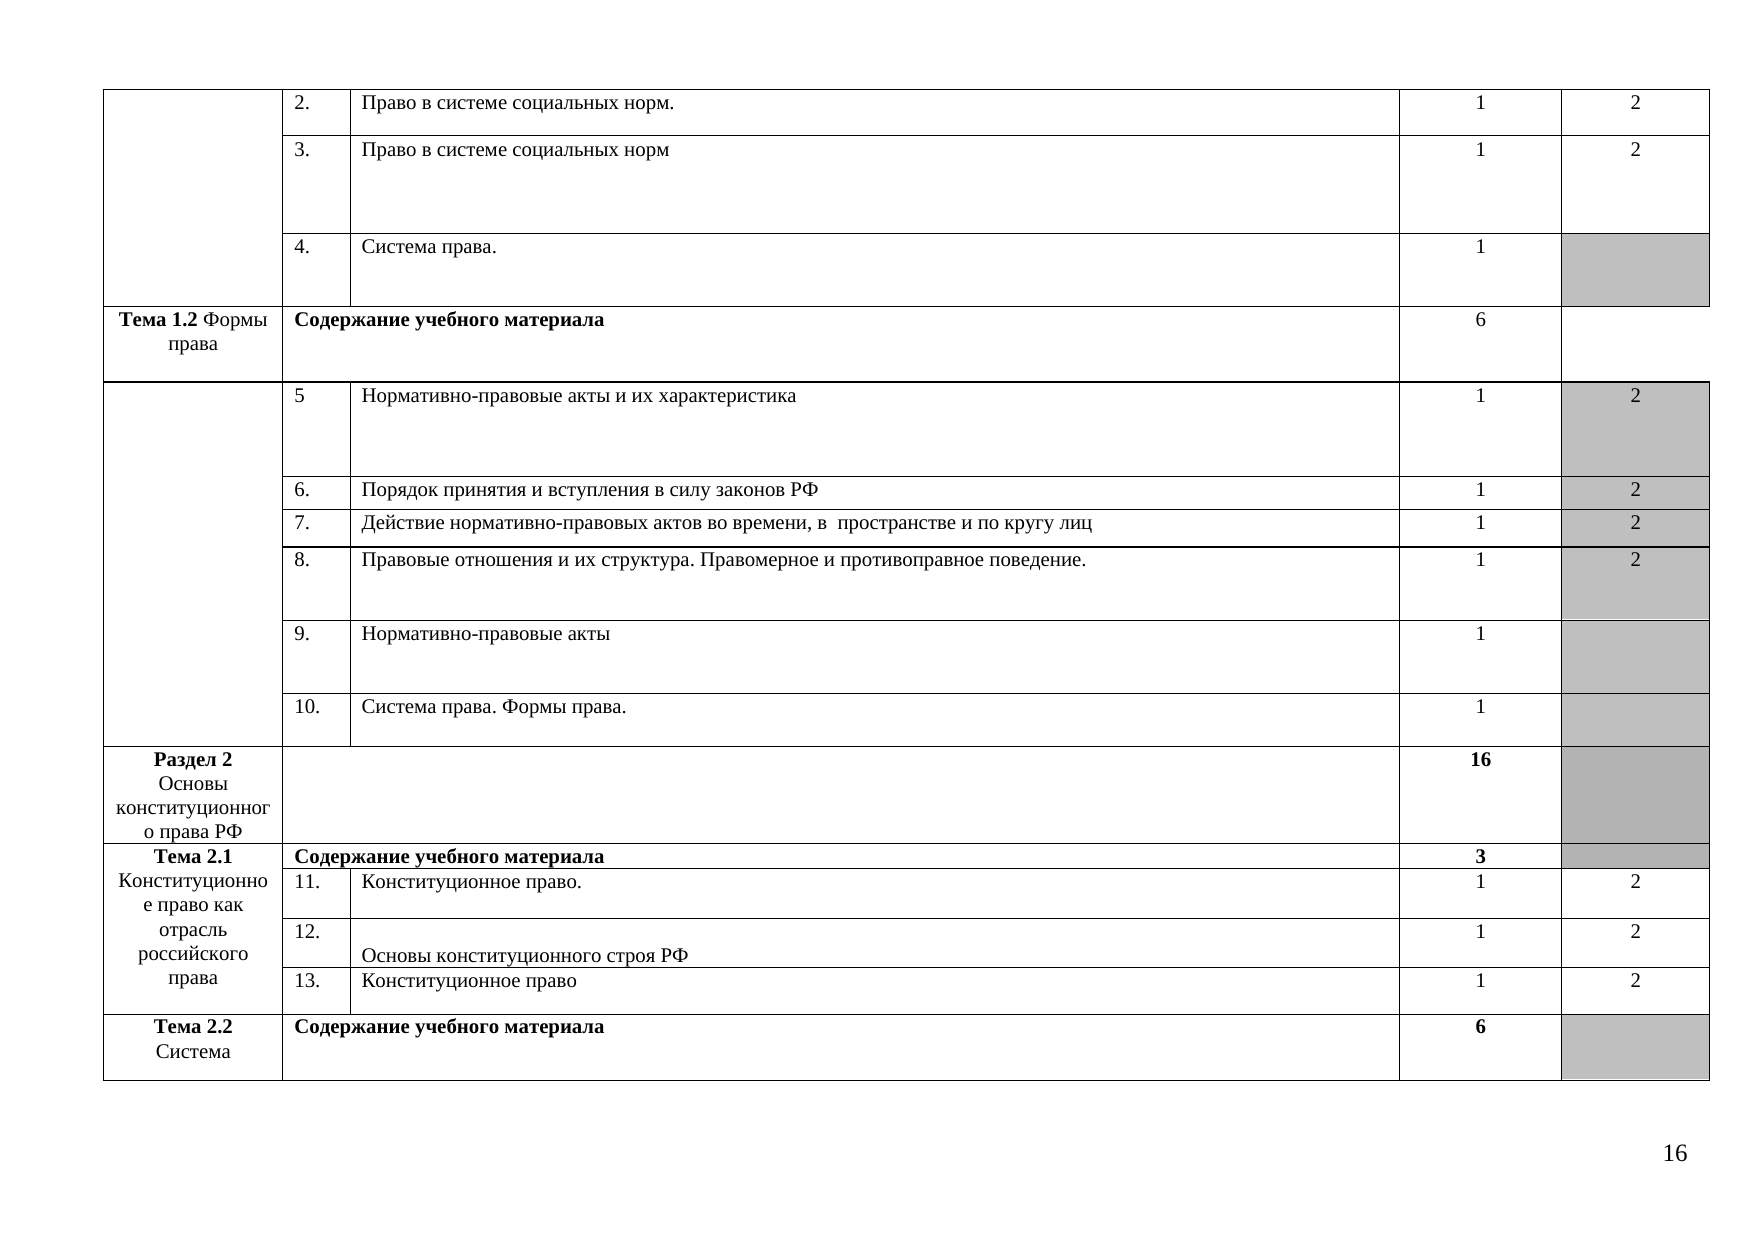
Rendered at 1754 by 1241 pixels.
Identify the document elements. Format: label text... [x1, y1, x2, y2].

table_cell Содержание учебного материала [283, 844, 1399, 868]
table_cell 7. [283, 510, 350, 546]
table_cell Раздел 2 Основы конституционного права РФ [104, 747, 282, 843]
table_cell Порядок принятия и вступления в силу законов РФ [351, 477, 1399, 509]
table_cell 4. [283, 234, 350, 306]
table_cell Право в системе социальных норм [351, 136, 1399, 233]
table_cell [104, 383, 282, 746]
table_cell 1 [1400, 510, 1561, 546]
table_cell 2 [1562, 90, 1709, 135]
table_cell 8. [283, 548, 350, 619]
table_cell Тема 2.1 Конституционное право как отрасль российского права [104, 844, 282, 1013]
table_cell 2 [1562, 510, 1709, 546]
table_cell Содержание учебного материала [283, 307, 1399, 381]
table_cell 2 [1562, 919, 1709, 967]
table_cell Нормативно-правовые акты и их характеристика [351, 383, 1399, 476]
table_cell Система права. Формы права. [351, 694, 1399, 746]
table_cell Нормативно-правовые акты [351, 621, 1399, 693]
table_cell 1 [1400, 383, 1561, 476]
table_cell [1562, 694, 1709, 746]
table_cell 9. [283, 621, 350, 693]
table_cell 1 [1400, 694, 1561, 746]
table_cell Право в системе социальных норм. [351, 90, 1399, 135]
table_cell [1562, 844, 1709, 868]
table_cell 6 [1400, 1015, 1561, 1079]
table_cell 6. [283, 477, 350, 509]
table_cell 13. [283, 968, 350, 1013]
table_cell Действие нормативно-правовых актов во времени, в пространстве и по кругу лиц [351, 510, 1399, 546]
table_cell 16 [1400, 747, 1561, 843]
table_cell [1562, 234, 1709, 306]
table_cell 2. [283, 90, 350, 135]
table_cell 3 [1400, 844, 1561, 868]
table_cell 11. [283, 869, 350, 917]
table_cell 3. [283, 136, 350, 233]
table_cell Тема 1.2 Формы права [104, 307, 282, 381]
table_cell 1 [1400, 869, 1561, 917]
table_cell Содержание учебного материала [283, 1015, 1399, 1079]
table_cell [1562, 621, 1709, 693]
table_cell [104, 1015, 282, 1079]
table_cell 2 [1562, 136, 1709, 233]
table_cell 1 [1400, 548, 1561, 619]
table_cell 10. [283, 694, 350, 746]
table_cell 2 [1562, 548, 1709, 619]
table_cell 1 [1400, 234, 1561, 306]
table_cell Конституционное право. [351, 869, 1399, 917]
table_cell Система права. [351, 234, 1399, 306]
table_cell [1562, 1015, 1709, 1079]
table_cell 1 [1400, 477, 1561, 509]
table_cell 2 [1562, 869, 1709, 917]
table_cell Основы конституционного строя РФ [351, 919, 1399, 967]
table_cell 6 [1400, 307, 1561, 381]
table_cell 1 [1400, 621, 1561, 693]
table_cell 1 [1400, 90, 1561, 135]
table_cell 1 [1400, 136, 1561, 233]
table_cell [283, 747, 1399, 843]
table_cell 5 [283, 383, 350, 476]
table_cell 1 [1400, 919, 1561, 967]
table_cell 12. [283, 919, 350, 967]
table_cell Правовые отношения и их структура. Правомерное и противоправное поведение. [351, 548, 1399, 619]
table_cell 2 [1562, 968, 1709, 1013]
table_cell [1562, 747, 1709, 843]
table_cell 2 [1562, 383, 1709, 476]
table_cell 1 [1400, 968, 1561, 1013]
table_cell Конституционное право [351, 968, 1399, 1013]
table_cell 2 [1562, 477, 1709, 509]
